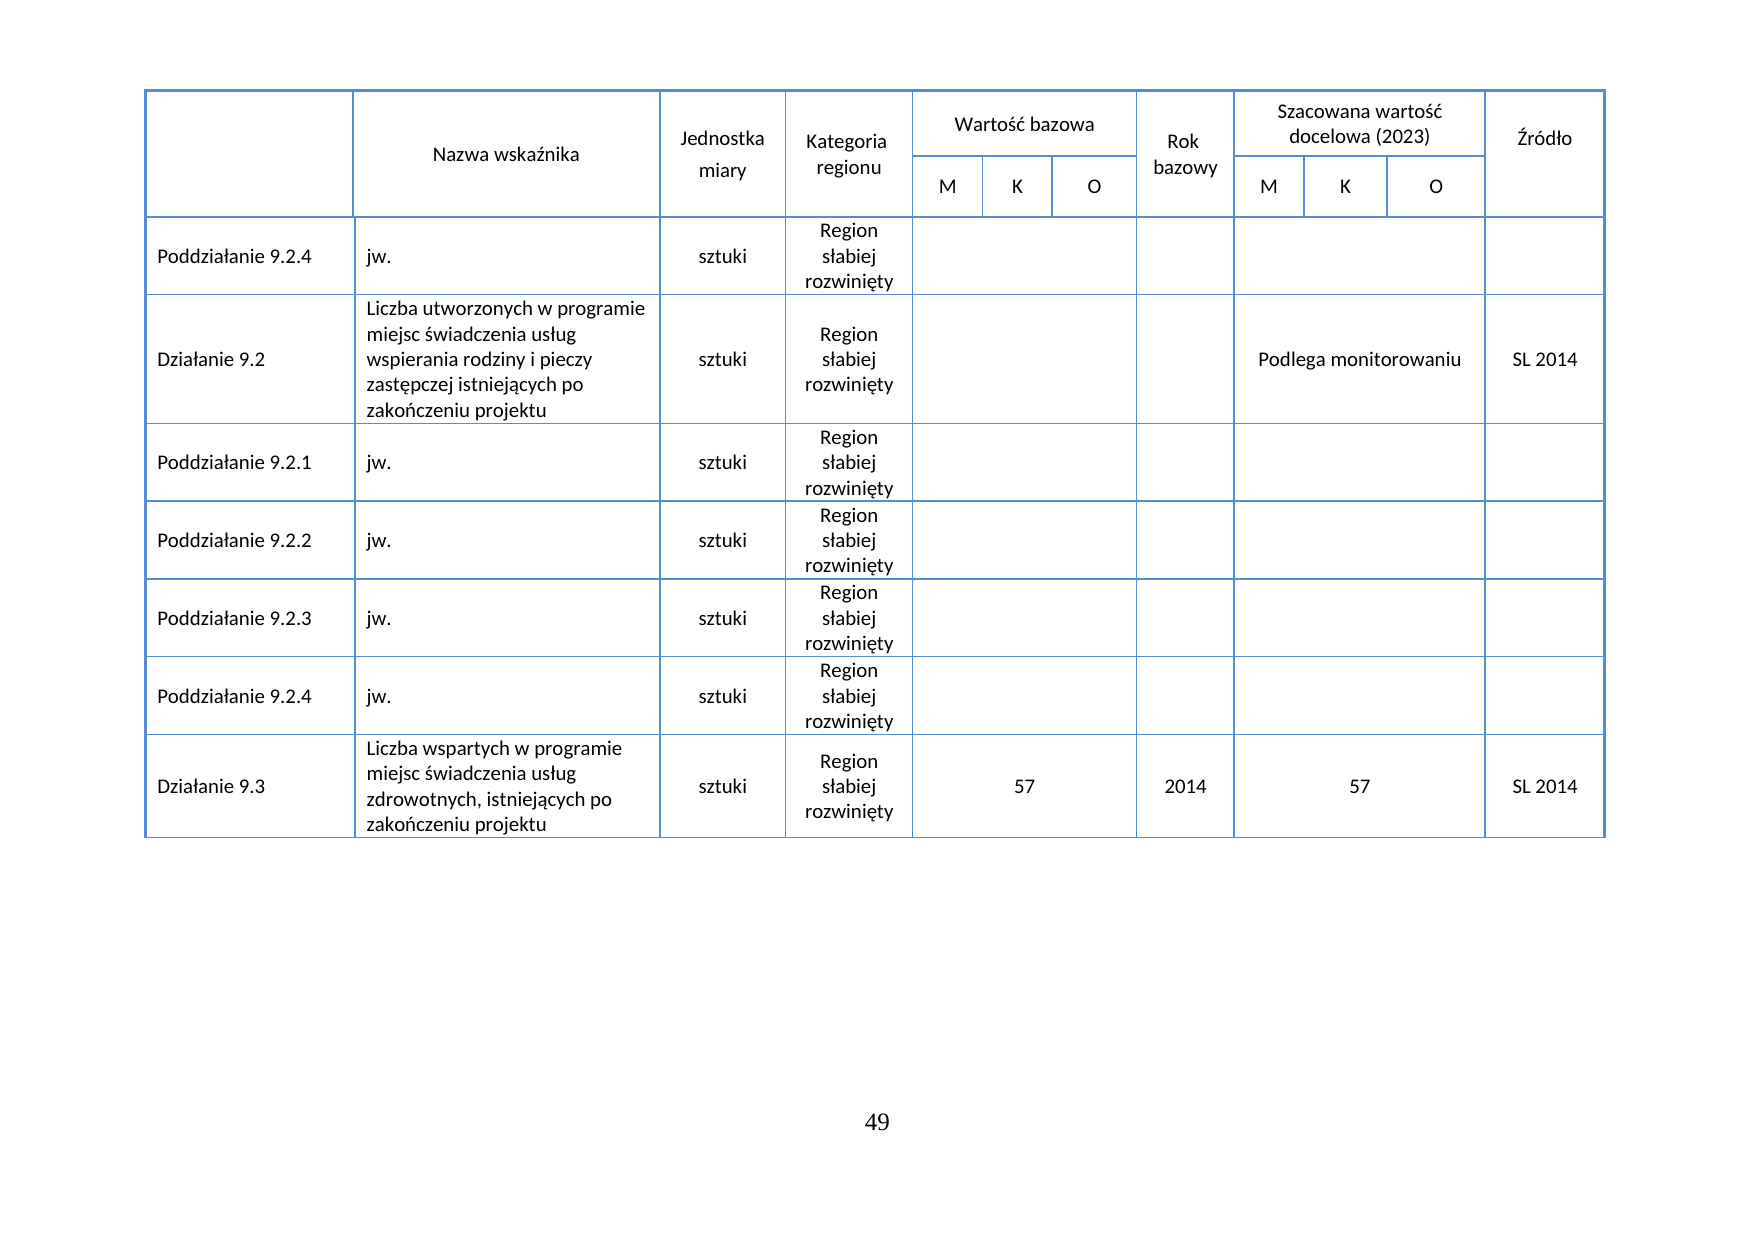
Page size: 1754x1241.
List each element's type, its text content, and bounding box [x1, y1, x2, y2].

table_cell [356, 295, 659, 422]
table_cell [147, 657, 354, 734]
table_cell M [913, 157, 982, 216]
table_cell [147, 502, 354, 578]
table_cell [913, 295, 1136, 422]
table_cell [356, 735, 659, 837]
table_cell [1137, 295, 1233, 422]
table_header Jednostka miary [661, 92, 785, 216]
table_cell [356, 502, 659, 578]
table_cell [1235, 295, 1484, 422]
table_header Szacowana wartość docelowa (2023) [1235, 92, 1484, 155]
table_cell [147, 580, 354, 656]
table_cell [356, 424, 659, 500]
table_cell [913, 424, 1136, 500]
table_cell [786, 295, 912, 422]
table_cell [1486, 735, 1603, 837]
table_cell K [983, 157, 1051, 216]
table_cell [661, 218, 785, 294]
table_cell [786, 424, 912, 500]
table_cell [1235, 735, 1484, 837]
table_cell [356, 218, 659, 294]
table_header Źródło [1486, 92, 1603, 216]
table_header Nazwa wskaźnika [354, 92, 659, 216]
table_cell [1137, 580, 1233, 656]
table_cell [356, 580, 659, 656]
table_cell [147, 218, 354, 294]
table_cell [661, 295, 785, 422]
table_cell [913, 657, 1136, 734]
table_cell O [1053, 157, 1136, 216]
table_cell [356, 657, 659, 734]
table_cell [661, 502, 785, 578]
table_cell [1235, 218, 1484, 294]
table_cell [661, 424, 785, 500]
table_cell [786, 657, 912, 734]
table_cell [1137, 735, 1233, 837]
table_cell M [1235, 157, 1303, 216]
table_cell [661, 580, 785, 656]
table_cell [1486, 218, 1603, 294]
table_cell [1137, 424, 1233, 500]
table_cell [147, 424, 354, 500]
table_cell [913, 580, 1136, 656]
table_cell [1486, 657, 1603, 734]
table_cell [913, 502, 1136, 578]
table_cell O [1388, 157, 1484, 216]
table_cell K [1305, 157, 1386, 216]
table_header Kategoria regionu [786, 92, 912, 216]
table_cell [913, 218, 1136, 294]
table_header Rok bazowy [1137, 92, 1233, 216]
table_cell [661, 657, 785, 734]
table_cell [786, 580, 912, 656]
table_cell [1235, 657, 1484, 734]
table_header Wartość bazowa [913, 92, 1136, 155]
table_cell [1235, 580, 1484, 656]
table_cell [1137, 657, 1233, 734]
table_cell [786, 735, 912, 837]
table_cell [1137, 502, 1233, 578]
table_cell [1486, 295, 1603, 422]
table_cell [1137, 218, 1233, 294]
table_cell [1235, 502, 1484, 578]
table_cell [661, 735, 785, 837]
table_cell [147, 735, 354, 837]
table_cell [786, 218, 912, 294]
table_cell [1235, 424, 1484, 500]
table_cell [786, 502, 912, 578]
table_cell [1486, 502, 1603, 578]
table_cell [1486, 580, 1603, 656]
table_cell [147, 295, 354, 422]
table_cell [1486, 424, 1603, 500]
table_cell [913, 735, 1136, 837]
table_header [147, 92, 352, 216]
